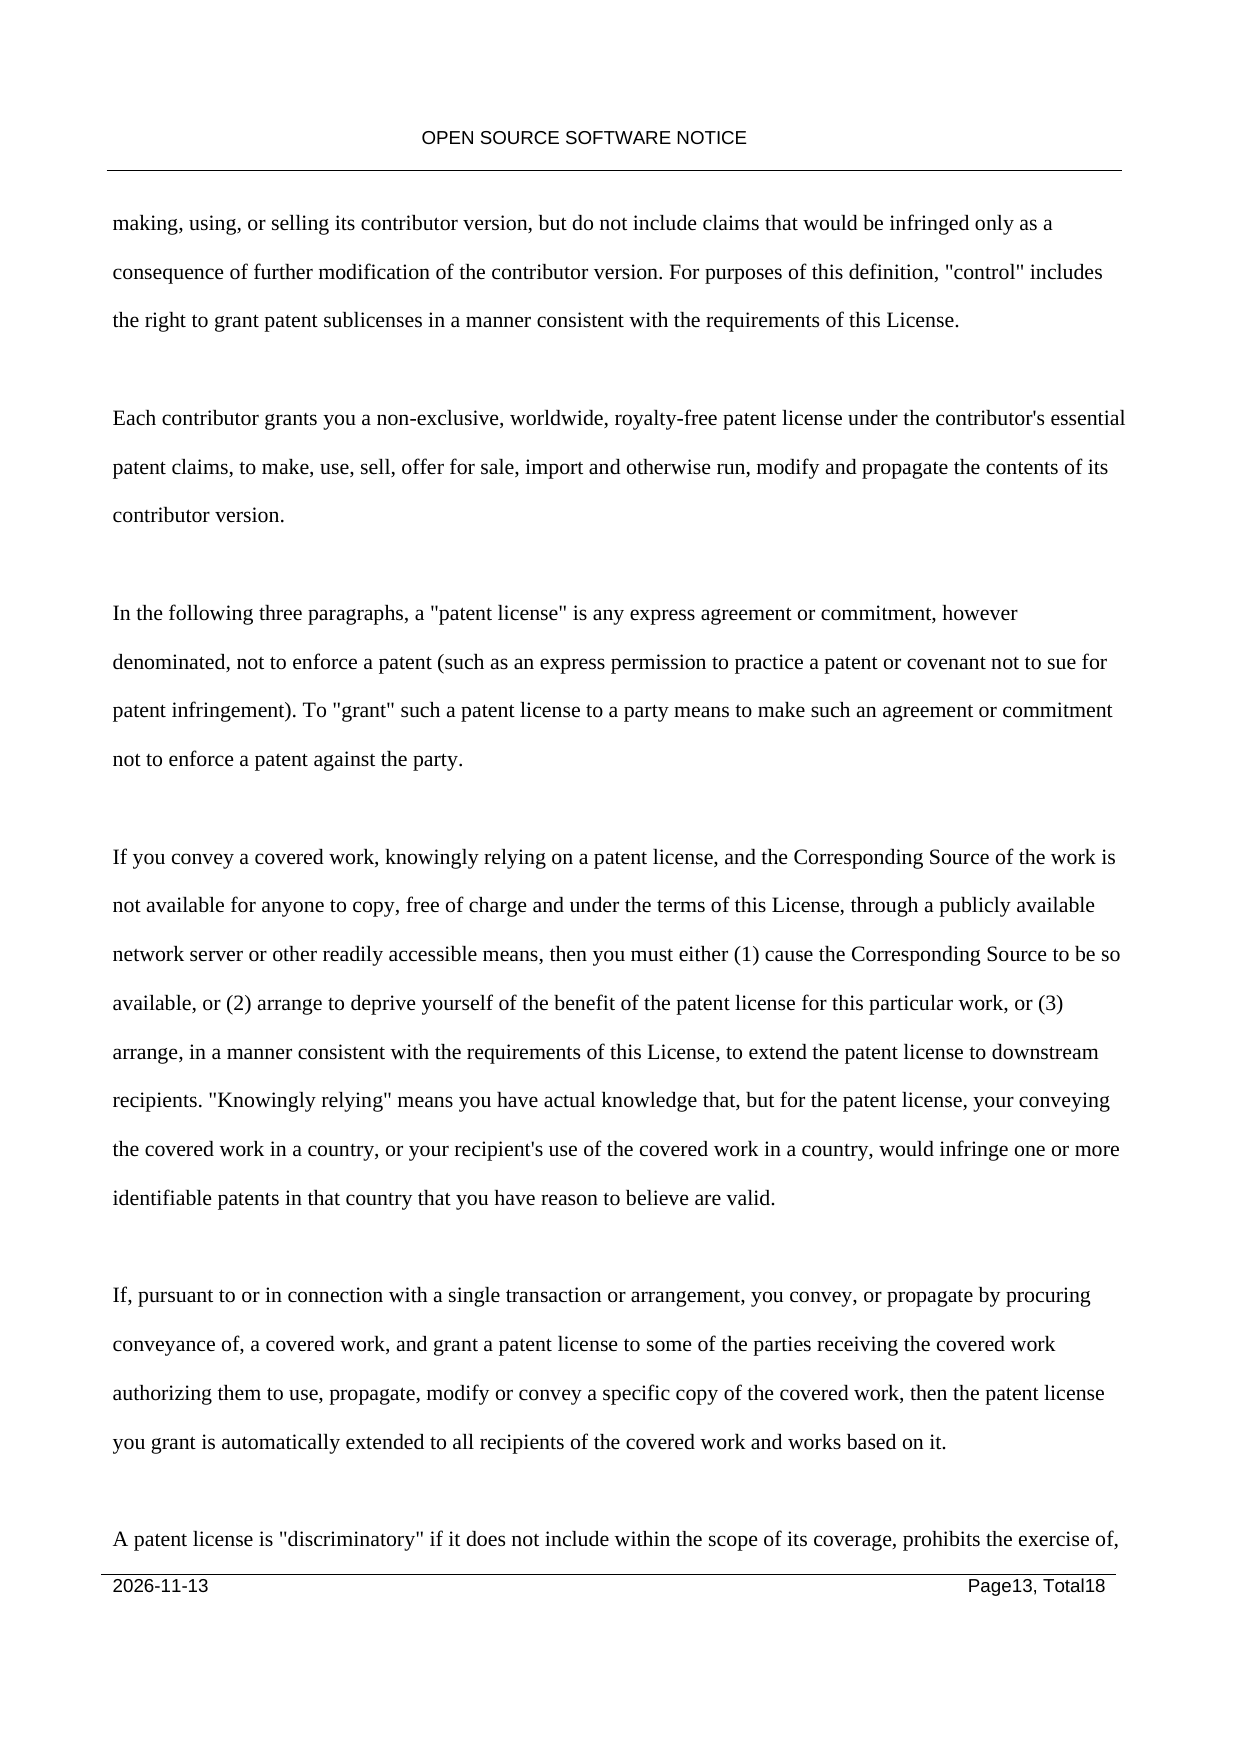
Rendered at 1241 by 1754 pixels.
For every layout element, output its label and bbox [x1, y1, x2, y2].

text [112, 206, 1128, 1555]
